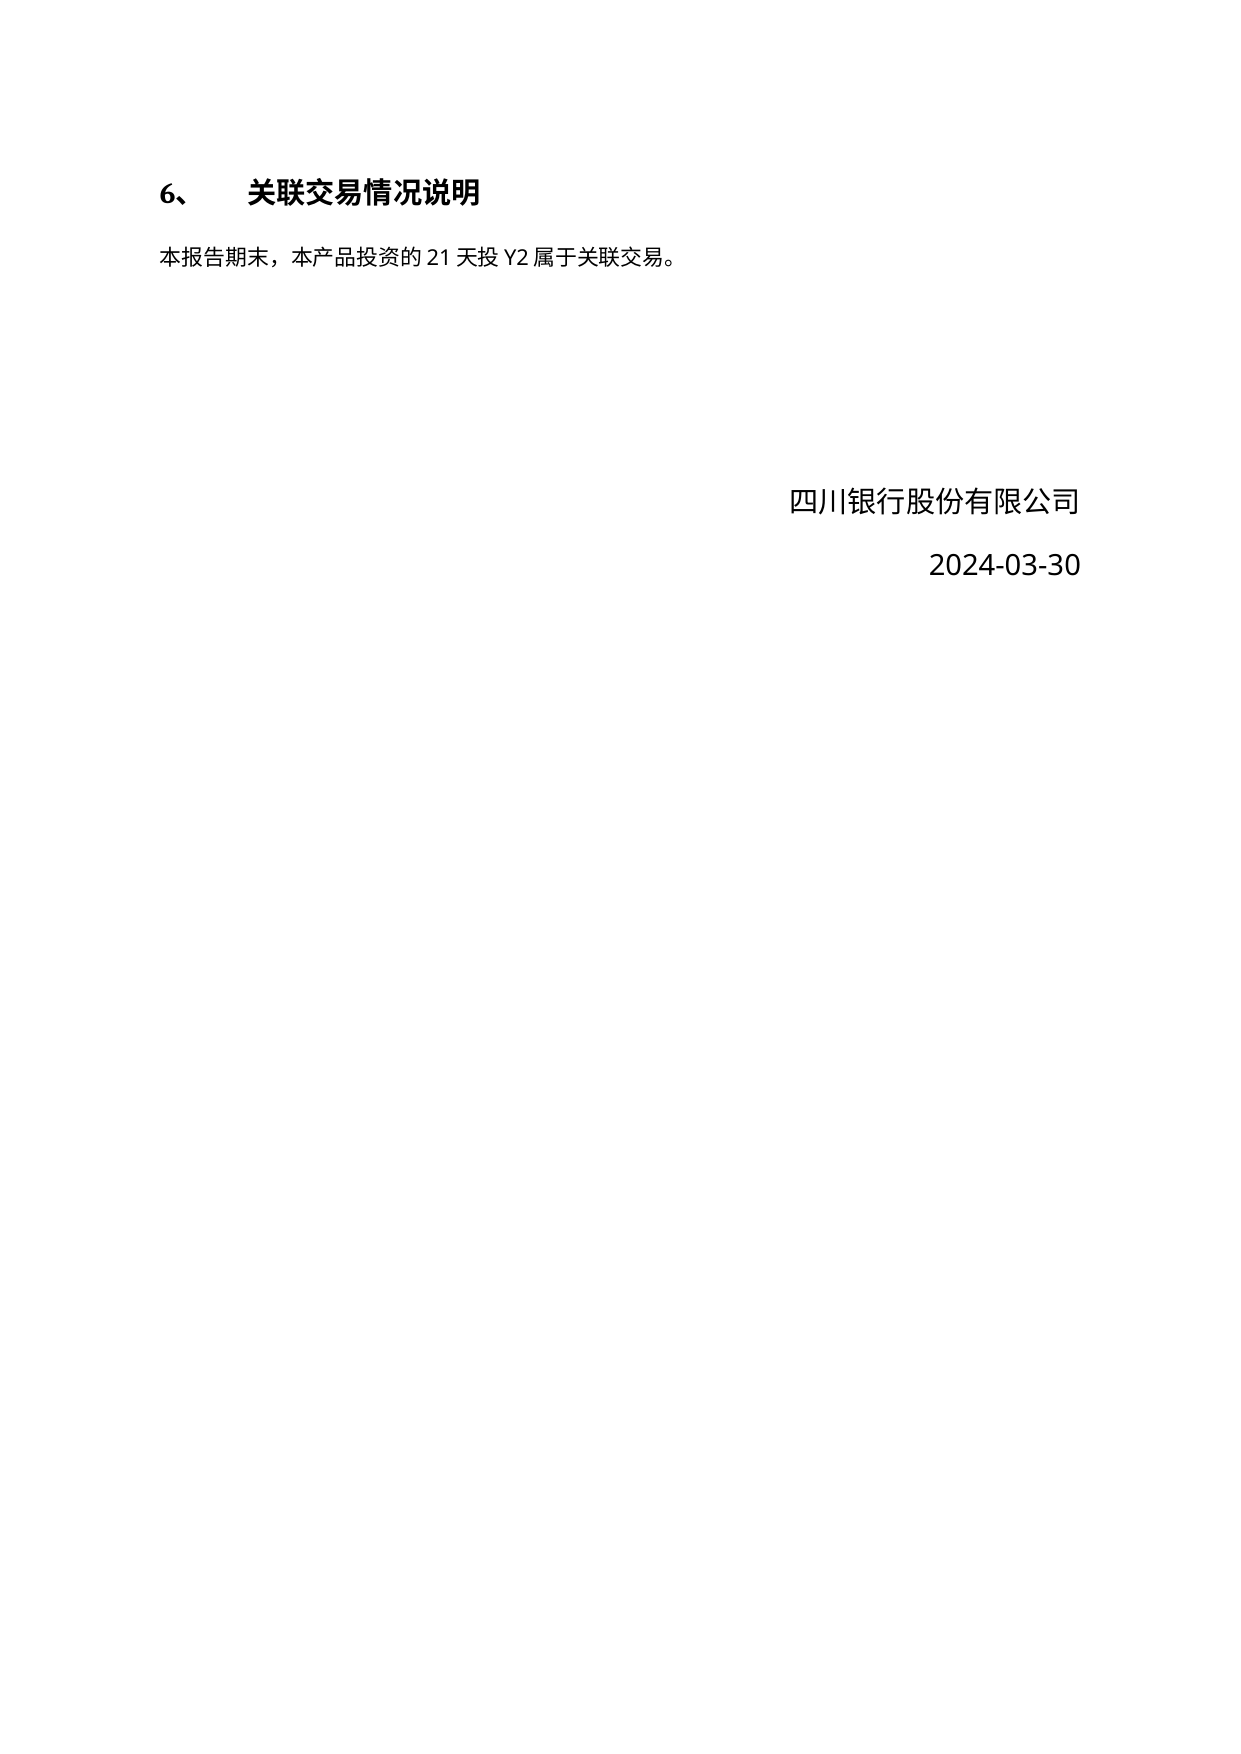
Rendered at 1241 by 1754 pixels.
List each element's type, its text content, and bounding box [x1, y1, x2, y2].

title 关联交易情况说明 [159, 158, 1081, 223]
text 2024-03-30 [159, 532, 1081, 597]
text 本报告期末，本产品投资的21天投Y2属于关联交易。 [159, 239, 1081, 272]
text 四川银行股份有限公司 [159, 467, 1081, 532]
